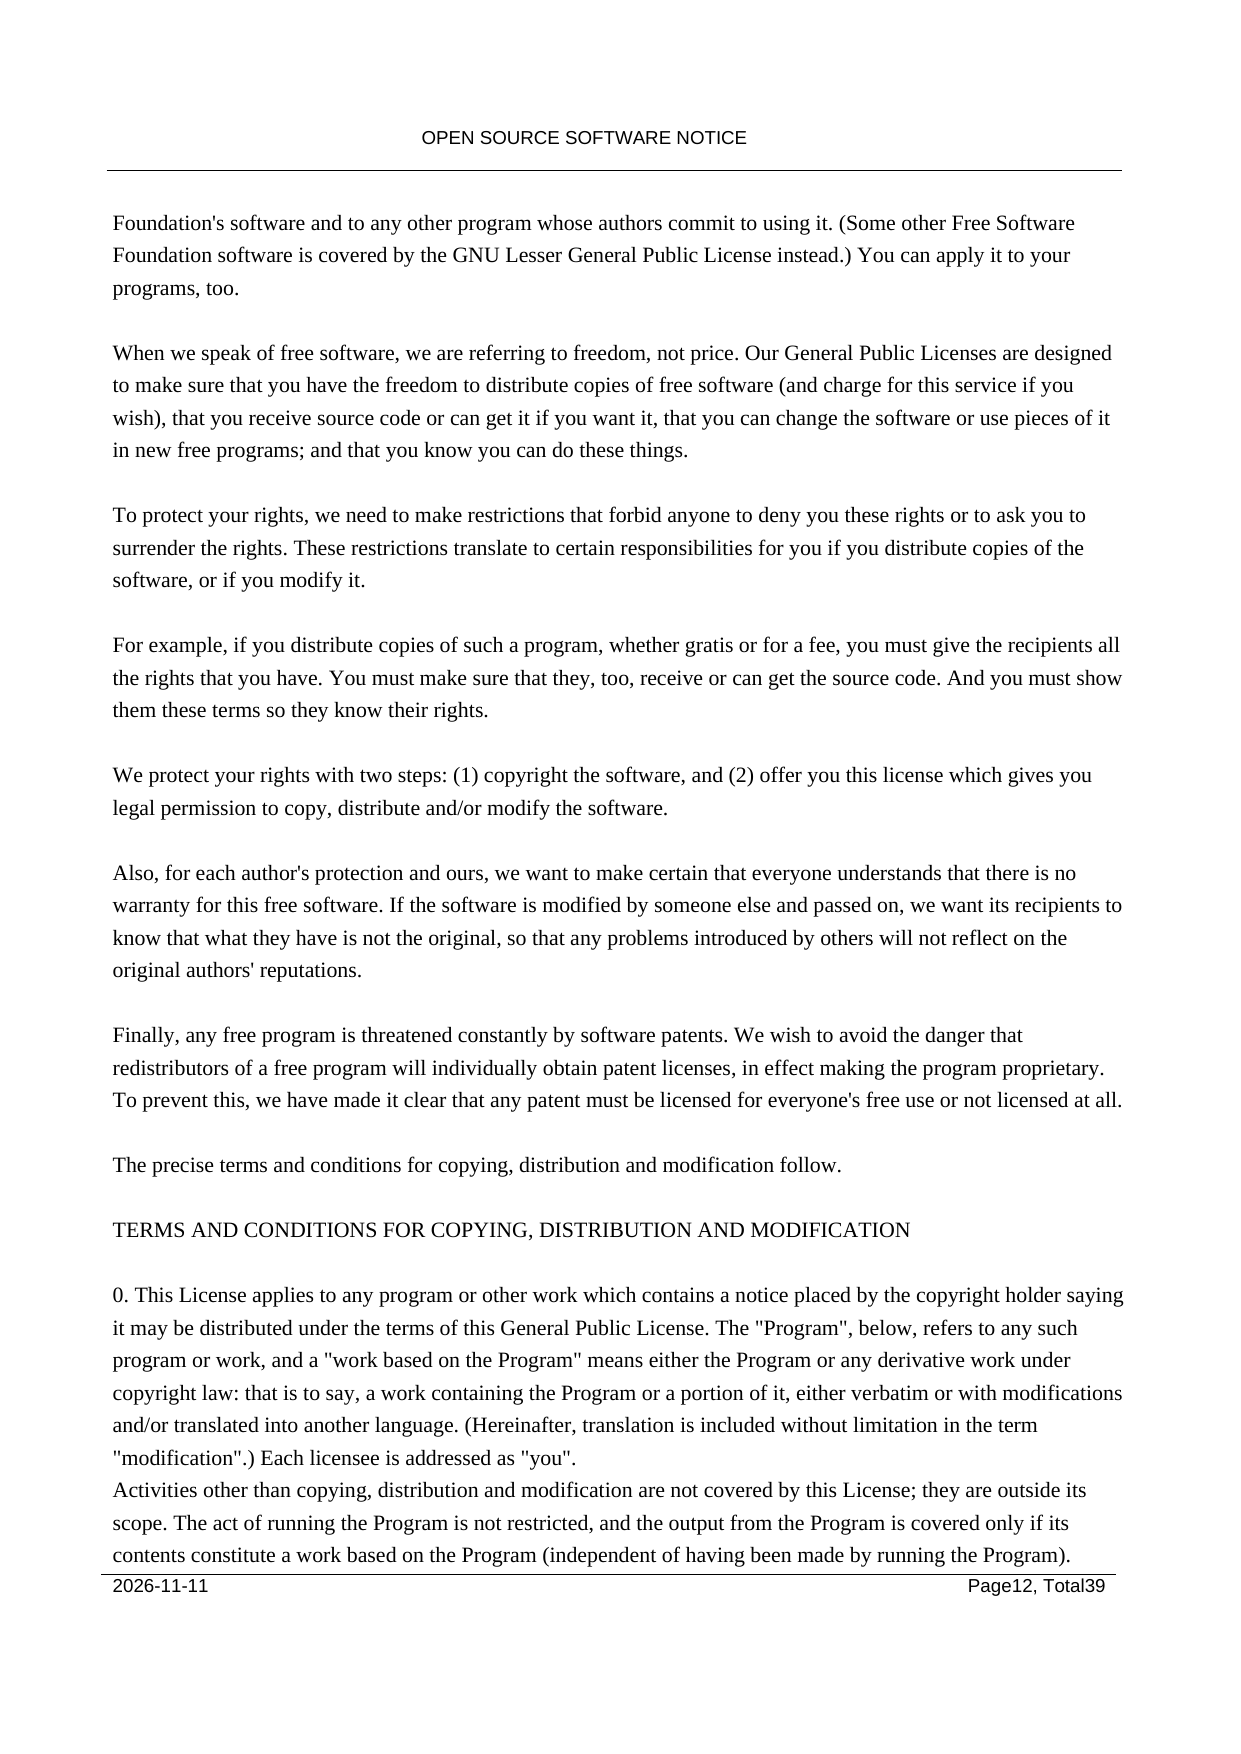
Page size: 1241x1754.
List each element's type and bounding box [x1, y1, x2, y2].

text [112, 206, 1128, 1571]
